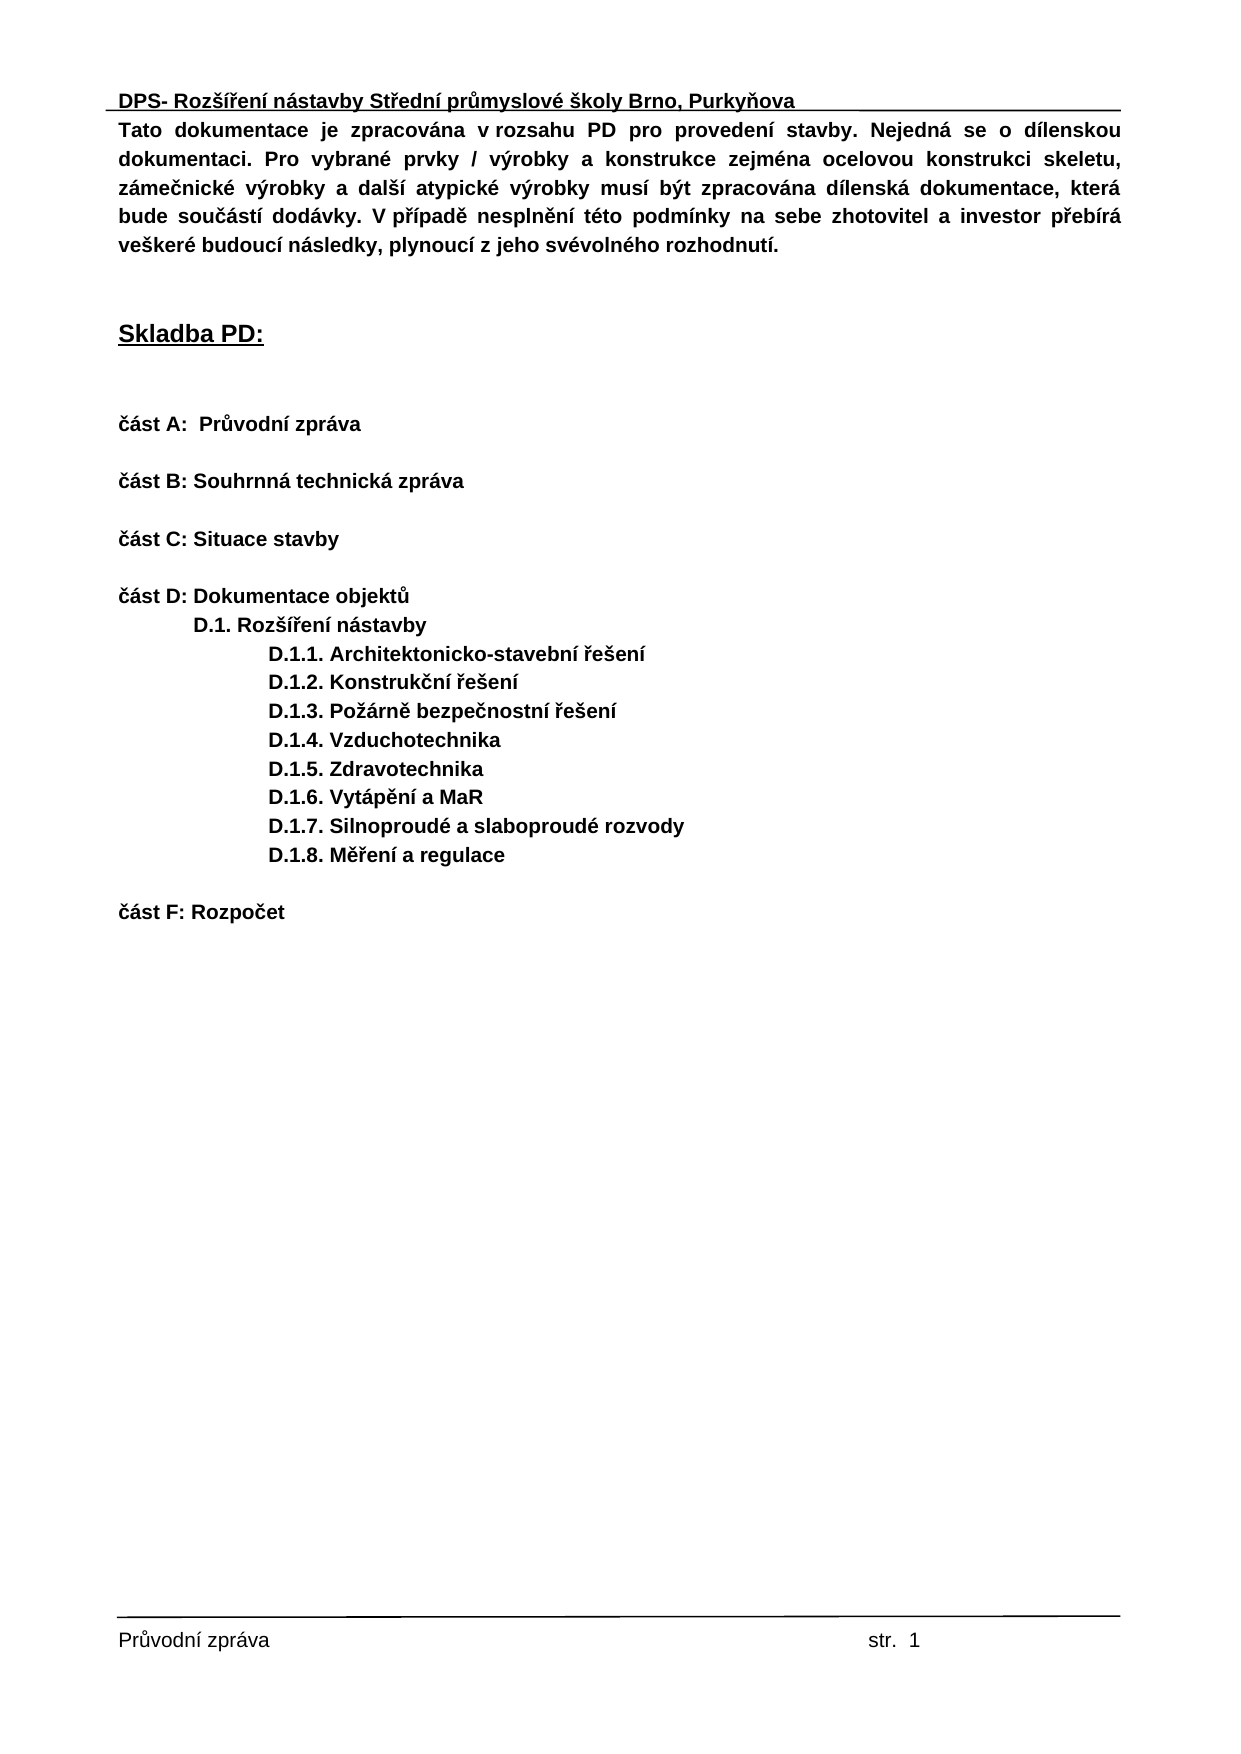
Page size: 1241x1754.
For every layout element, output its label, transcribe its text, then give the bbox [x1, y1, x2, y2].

text D.1.8. Měření a regulace [193, 843, 1122, 867]
text D.1.1. Architektonicko-stavební řešení [118, 641, 1122, 665]
text část B: Souhrnná technická zpráva [118, 469, 1122, 493]
text část C: Situace stavby [118, 526, 1122, 550]
text D.1.4. Vzduchotechnika [193, 728, 1122, 752]
text část F: Rozpočet [118, 900, 1122, 924]
text část D: Dokumentace objektů [118, 584, 1122, 608]
text D.1.7. Silnoproudé a slaboproudé rozvody [118, 814, 1122, 838]
text Skladba PD: [118, 319, 1122, 348]
text D.1.2. Konstrukční řešení [118, 670, 1122, 694]
text D.1.6. Vytápění a MaR [118, 785, 1122, 809]
text D.1. Rozšíření nástavby [118, 613, 1122, 637]
text část A: Průvodní zpráva [118, 411, 1122, 435]
text Tato dokumentace je zpracována v rozsahu PD pro provedení stavby. Nejedná se o dílenskou dokumentaci. Pro vybrané prvky / výrobky a konstrukce zejména ocelovou konstrukci skeletu, zámečnické výrobky a další atypické výrobky musí být zpracována dílenská dokumentace, která bude součástí dodávky. V případě nesplnění této podmínky na sebe zhotovitel a investor přebírá veškeré budoucí následky, plynoucí z jeho svévolného rozhodnutí. [118, 118, 1122, 257]
text D.1.5. Zdravotechnika [118, 756, 1122, 780]
text D.1.3. Požárně bezpečnostní řešení [118, 699, 1122, 723]
